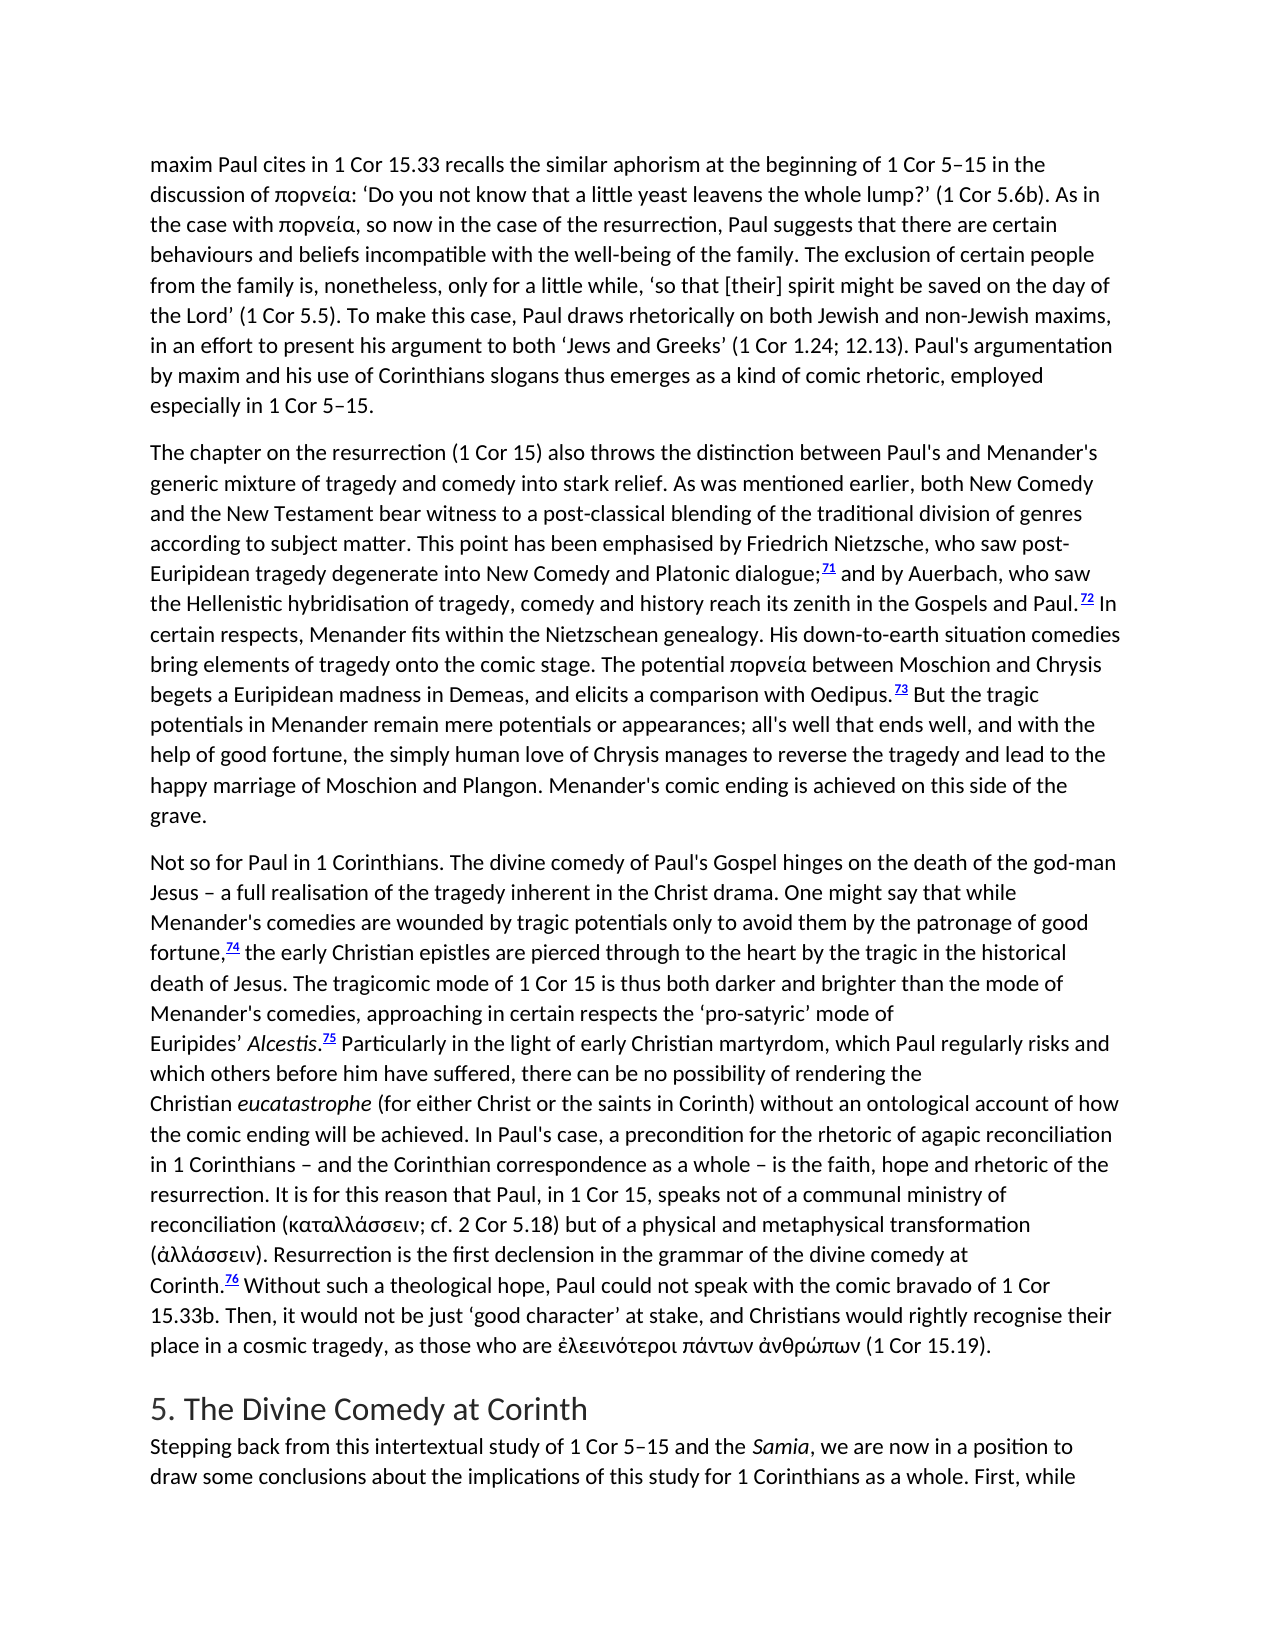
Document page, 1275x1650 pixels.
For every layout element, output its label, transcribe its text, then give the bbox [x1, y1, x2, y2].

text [150, 1432, 1125, 1490]
subtitle 5. The Divine Comedy at Corinth [150, 1386, 1125, 1428]
text The chapter on the resurrection (1 Cor 15) also throws the distinction between Paul's and Menander's generic mixture of tragedy and comedy into stark relief. As was mentioned earlier, both New Comedy and the New Testament bear witness to a post-classical blending of the traditional division of genres according to subject matter. This point has been emphasised by Friedrich Nietzsche, who saw post-Euripidean tragedy degenerate into New Comedy and Platonic dialogue;71 and by Auerbach, who saw the Hellenistic hybridisation of tragedy, comedy and history reach its zenith in the Gospels and Paul.72 In certain respects, Menander fits within the Nietzschean genealogy. His down-to-earth situation comedies bring elements of tragedy onto the comic stage. The potential πορνεία between Moschion and Chrysis begets a Euripidean madness in Demeas, and elicits a comparison with Oedipus.73 But the tragic potentials in Menander remain mere potentials or appearances; all's well that ends well, and with the help of good fortune, the simply human love of Chrysis manages to reverse the tragedy and lead to the happy marriage of Moschion and Plangon. Menander's comic ending is achieved on this side of the grave. [150, 438, 1125, 829]
text Not so for Paul in 1 Corinthians. The divine comedy of Paul's Gospel hinges on the death of the god-man Jesus – a full realisation of the tragedy inherent in the Christ drama. One might say that while Menander's comedies are wounded by tragic potentials only to avoid them by the patronage of good fortune,74 the early Christian epistles are pierced through to the heart by the tragic in the historical death of Jesus. The tragicomic mode of 1 Cor 15 is thus both darker and brighter than the mode of Menander's comedies, approaching in certain respects the ‘pro-satyric’ mode of Euripides’ Alcestis.75 Particularly in the light of early Christian martyrdom, which Paul regularly risks and which others before him have suffered, there can be no possibility of rendering the Christian eucatastrophe (for either Christ or the saints in Corinth) without an ontological account of how the comic ending will be achieved. In Paul's case, a precondition for the rhetoric of agapic reconciliation in 1 Corinthians – and the Corinthian correspondence as a whole – is the faith, hope and rhetoric of the resurrection. It is for this reason that Paul, in 1 Cor 15, speaks not of a communal ministry of reconciliation (καταλλάσσειν; cf. 2 Cor 5.18) but of a physical and metaphysical transformation (ἀλλάσσειν). Resurrection is the first declension in the grammar of the divine comedy at Corinth.76 Without such a theological hope, Paul could not speak with the comic bravado of 1 Cor 15.33b. Then, it would not be just ‘good character’ at stake, and Christians would rightly recognise their place in a cosmic tragedy, as those who are ἐλεεινότεροι πάντων ἀνθρώπων (1 Cor 15.19). [150, 848, 1125, 1359]
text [150, 150, 1125, 420]
